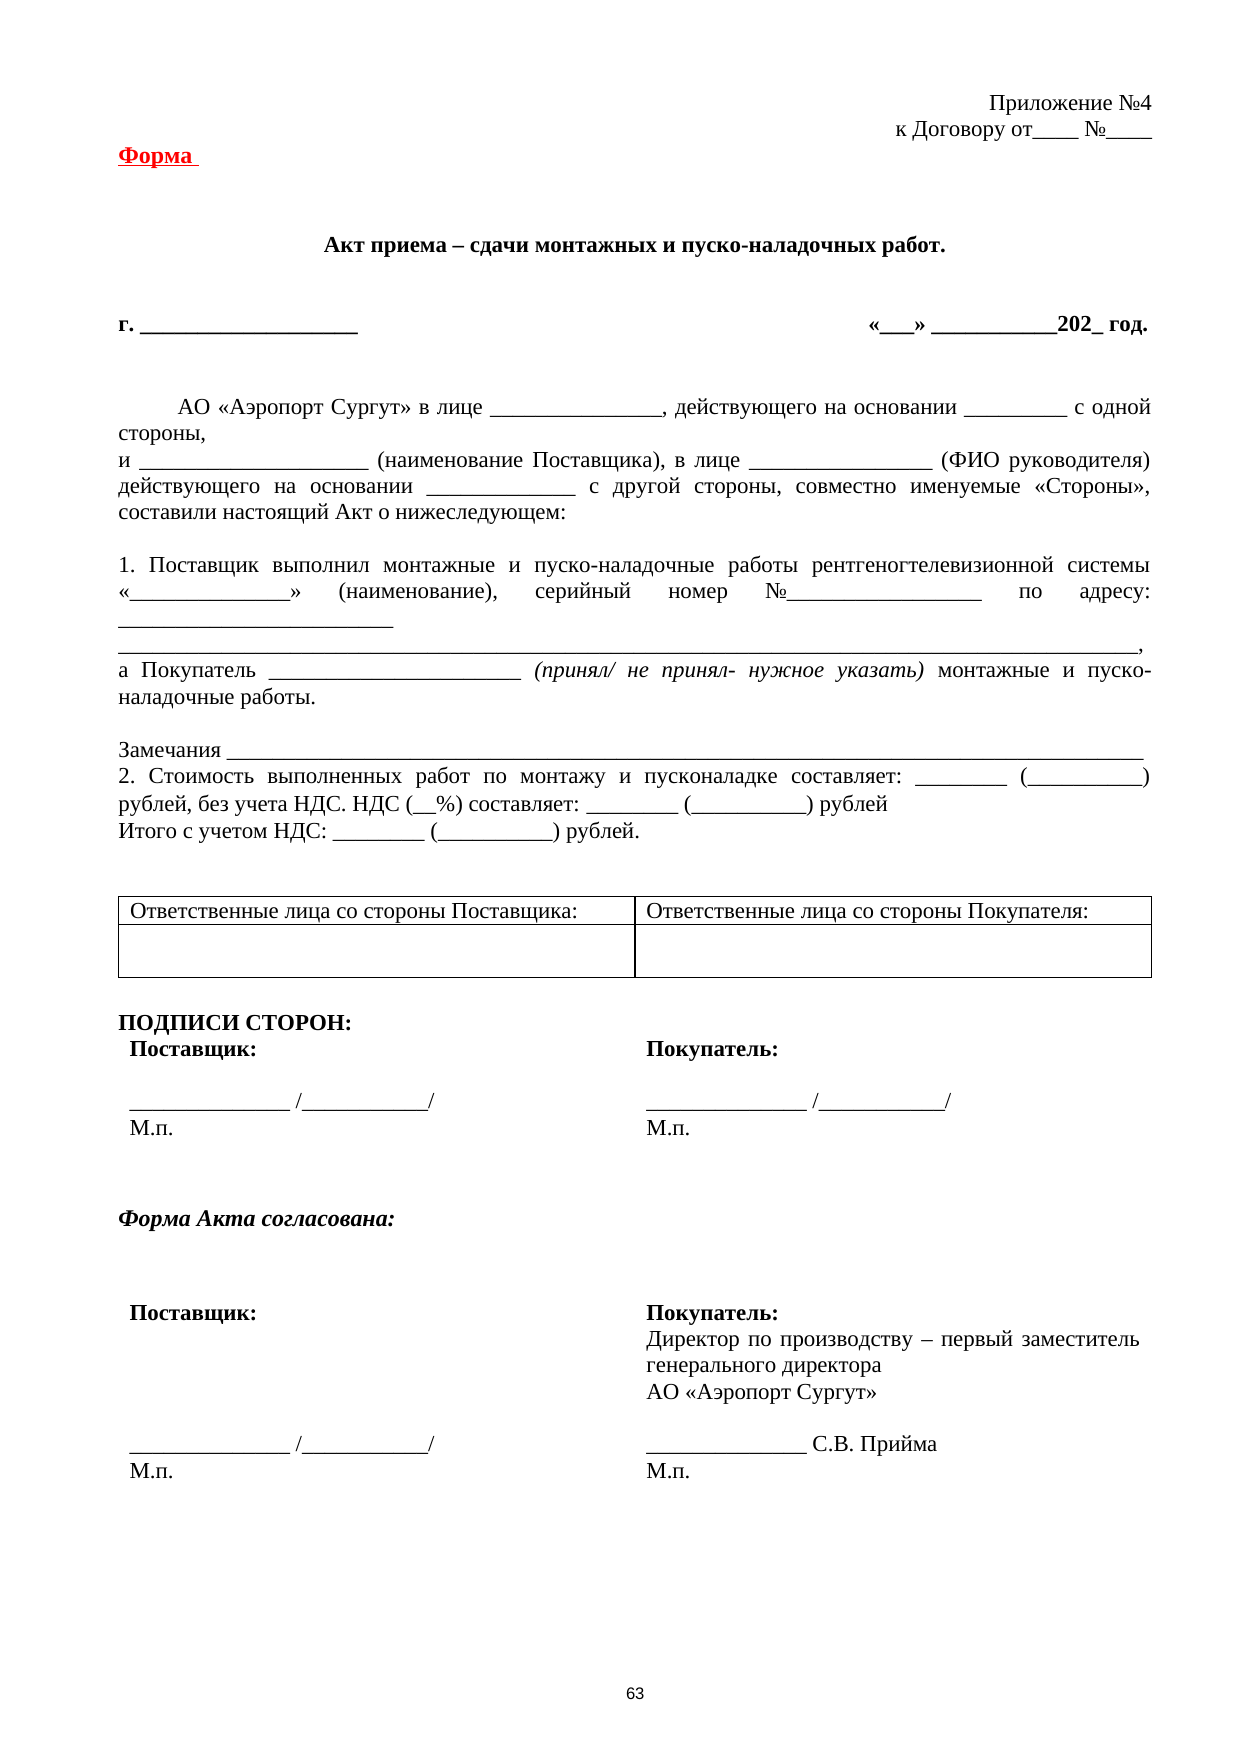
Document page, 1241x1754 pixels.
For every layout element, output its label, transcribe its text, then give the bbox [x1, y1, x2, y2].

text Форма Акта согласована: [118, 1204, 1152, 1231]
text ПОДПИСИ СТОРОН: [118, 1008, 1152, 1035]
table_header Покупатель: ______________ /___________/ М.п. [635, 1035, 1152, 1140]
text к Договору от____ №____ [709, 115, 1152, 141]
text АО «Аэропорт Сургут» в лице _______________, действующего на основании _________ с одной стороны, [118, 393, 1152, 446]
text 2. Стоимость выполненных работ по монтажу и пусконаладке составляет: ________ (__________) рублей, без учета НДС. НДС (__%) составляет: ________ (__________) рублей [118, 762, 1152, 817]
text 1. Поставщик выполнил монтажные и пуско-наладочные работы рентгеногтелевизионной системы «______________» (наименование), серийный номер №_________________ по адресу: ________________________ _________________________________________________________________________________________, а Покупатель ______________________ (принял/ не принял- нужное указать) монтажные и пуско-наладочные работы. [118, 551, 1152, 709]
text Форма [118, 141, 1152, 169]
table_header Поставщик: ______________ /___________/ М.п. [118, 1299, 635, 1483]
text г. ___________________ «___» ___________202_ год. [118, 310, 1152, 336]
table_cell [119, 925, 634, 977]
text Акт приема – сдачи монтажных и пуско-наладочных работ. [118, 231, 1152, 257]
table_header Ответственные лица со стороны Поставщика: [119, 897, 634, 923]
text и ____________________ (наименование Поставщика), в лице ________________ (ФИО руководителя) действующего на основании _____________ с другой стороны, совместно именуемые «Стороны», составили настоящий Акт о нижеследующем: [118, 446, 1152, 525]
table_header Ответственные лица со стороны Покупателя: [636, 897, 1151, 923]
text Приложение №4 [709, 89, 1152, 115]
table_header Покупатель: Директор по производству – первый заместитель генерального директора АО «Аэропорт Сургут» ______________ С.В. Прийма М.п. [635, 1299, 1152, 1483]
text Замечания ________________________________________________________________________________ [118, 736, 1152, 762]
text Итого с учетом НДС: ________ (__________) рублей. [118, 817, 1152, 843]
table_header Поставщик: ______________ /___________/ М.п. [118, 1035, 635, 1140]
table_cell [636, 925, 1151, 977]
